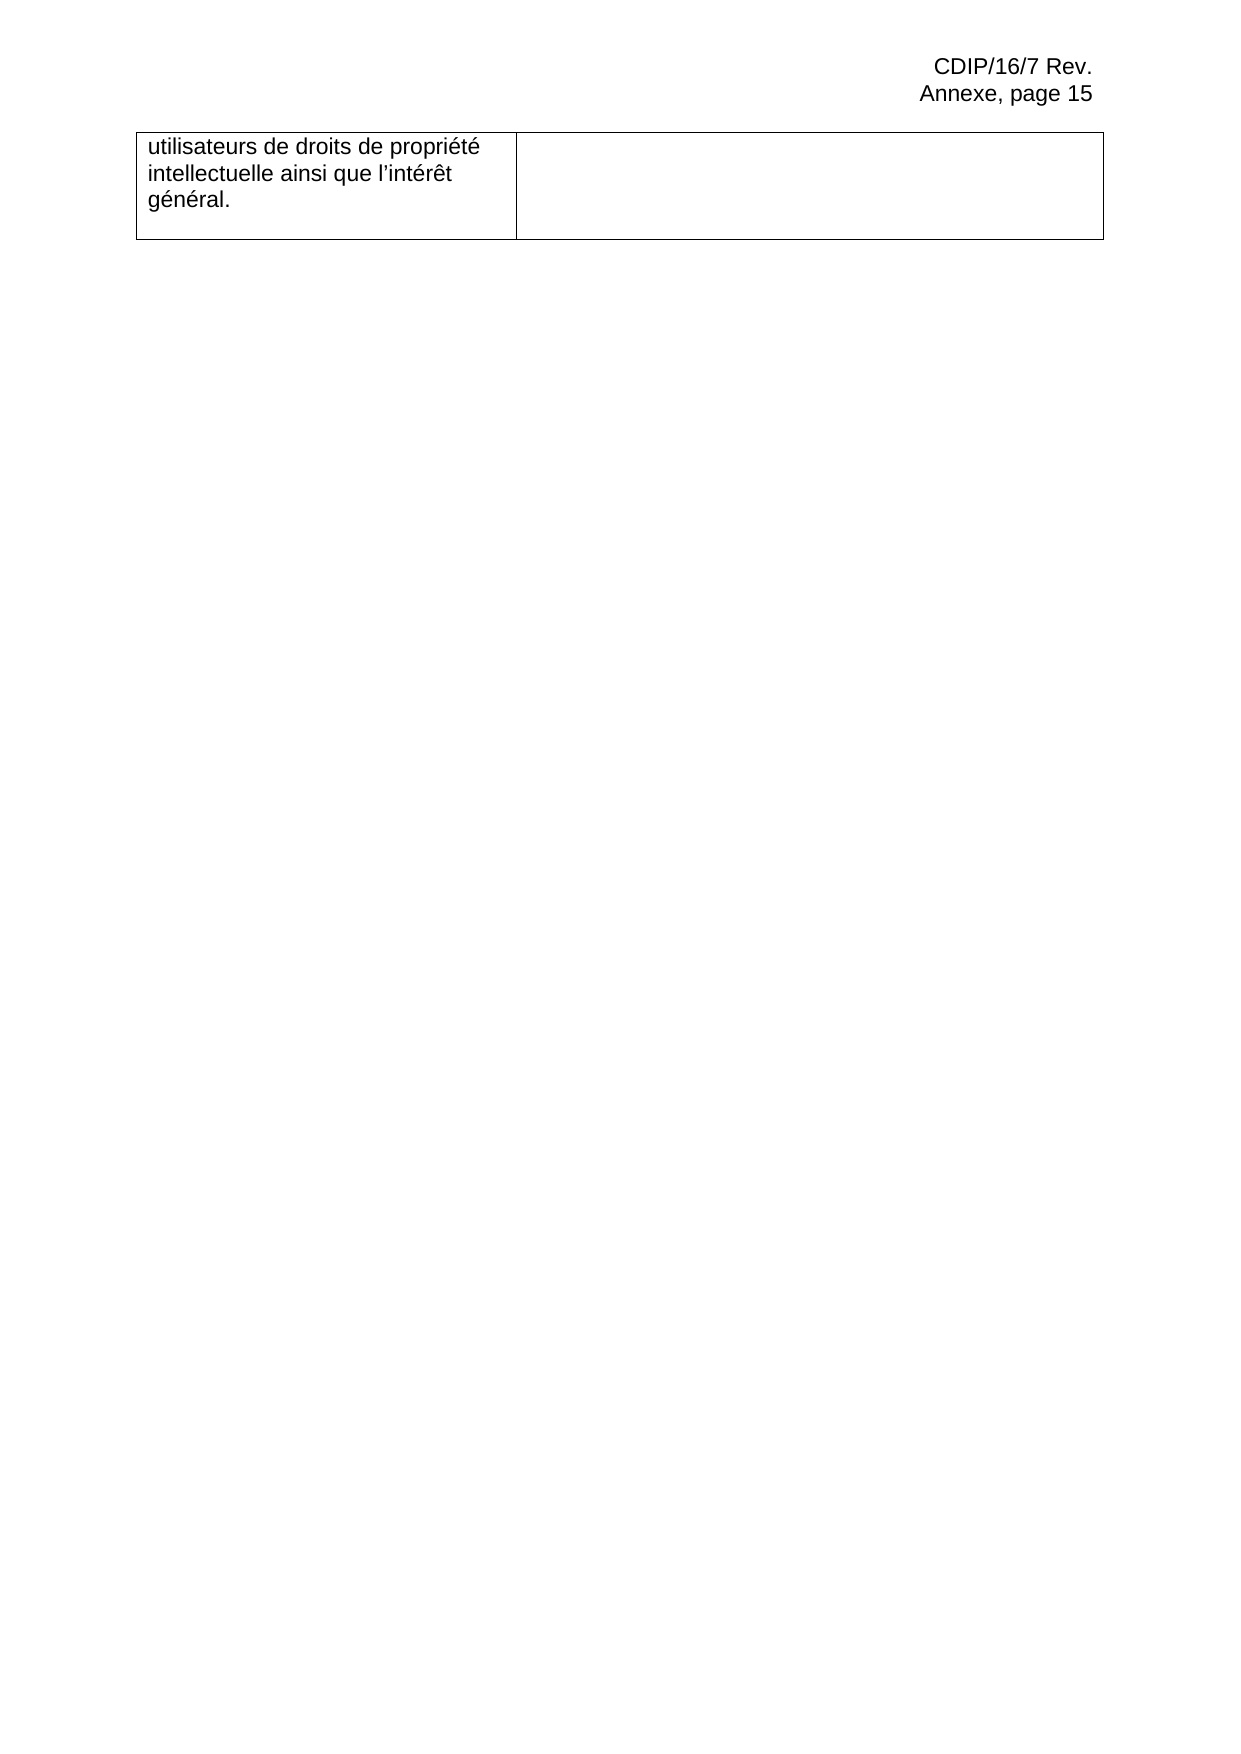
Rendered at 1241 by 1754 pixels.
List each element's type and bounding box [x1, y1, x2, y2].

table_cell [137, 133, 516, 239]
table_cell [517, 133, 1103, 239]
